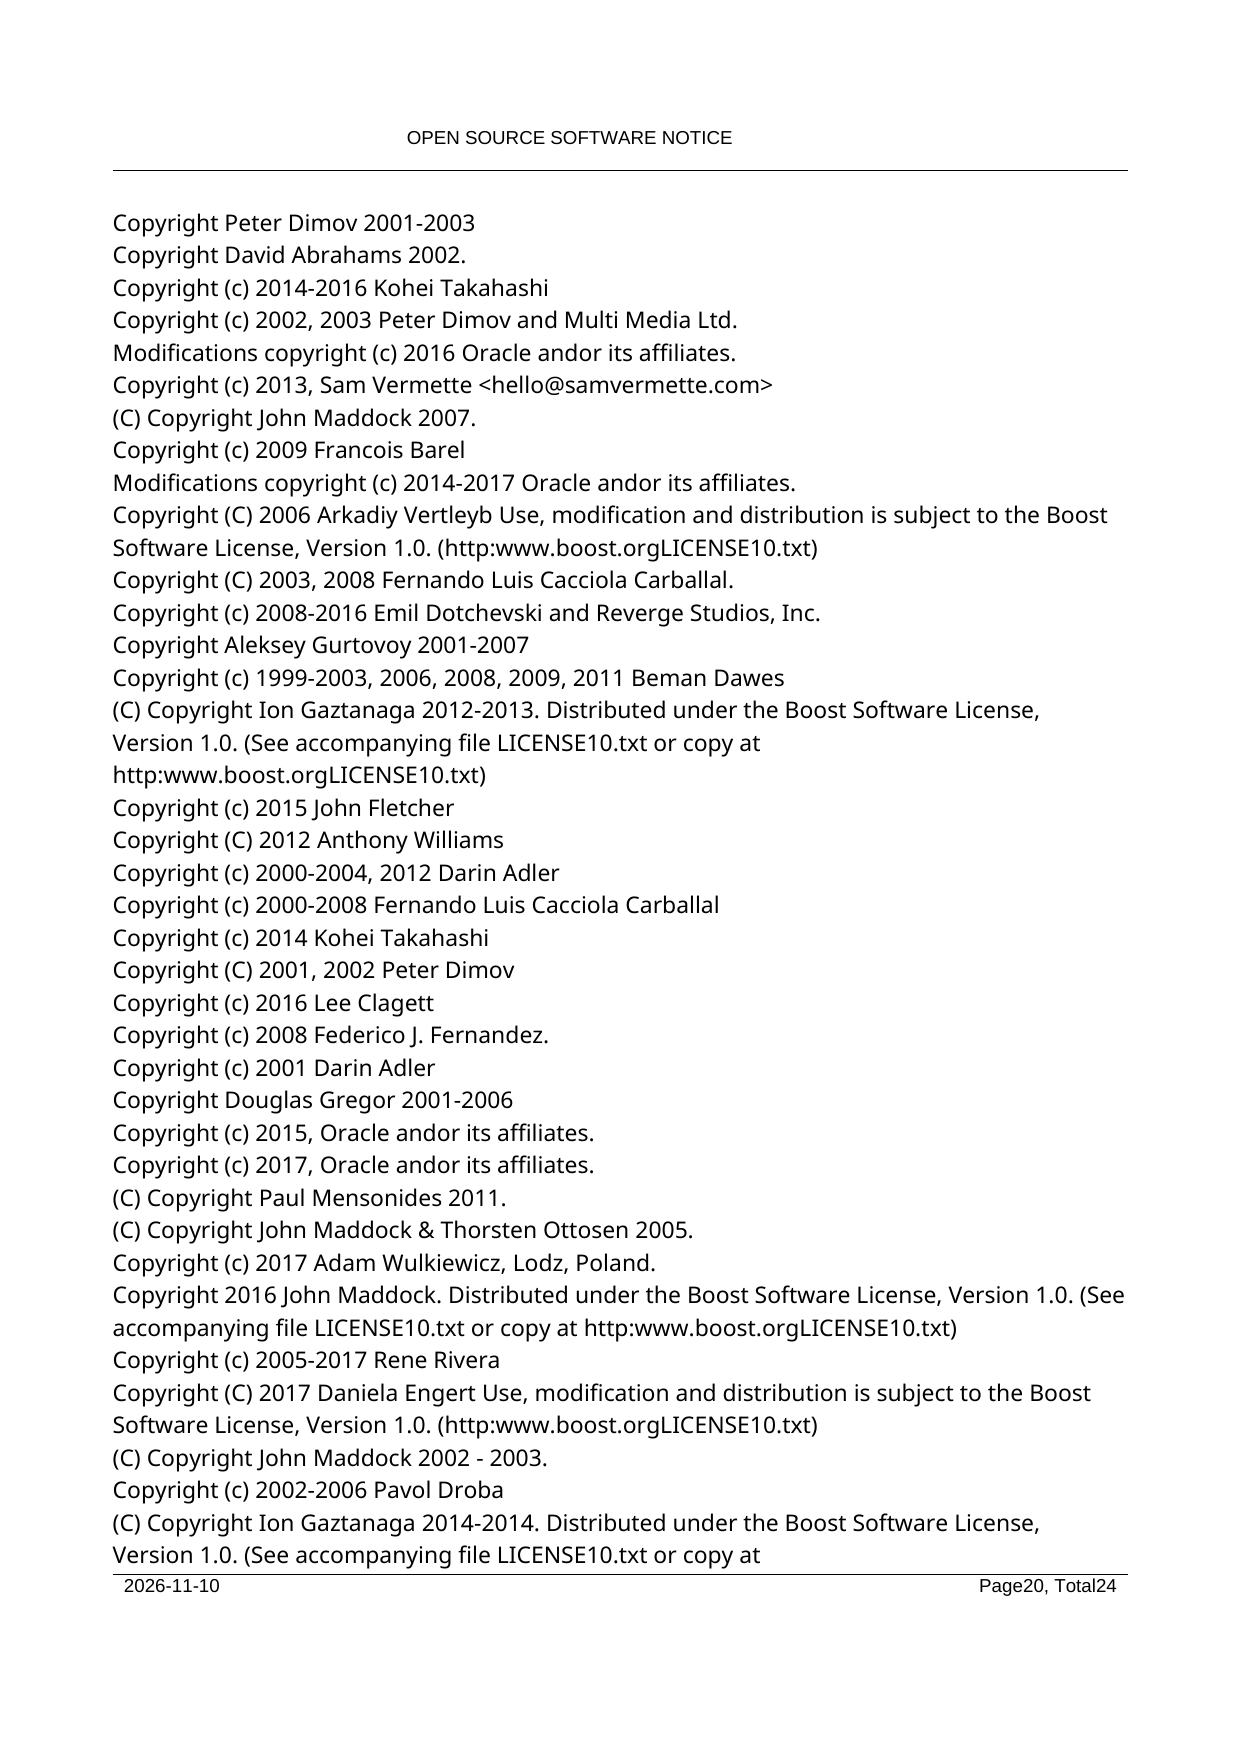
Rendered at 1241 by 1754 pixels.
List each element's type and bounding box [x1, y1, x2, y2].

text [112, 206, 1128, 1571]
